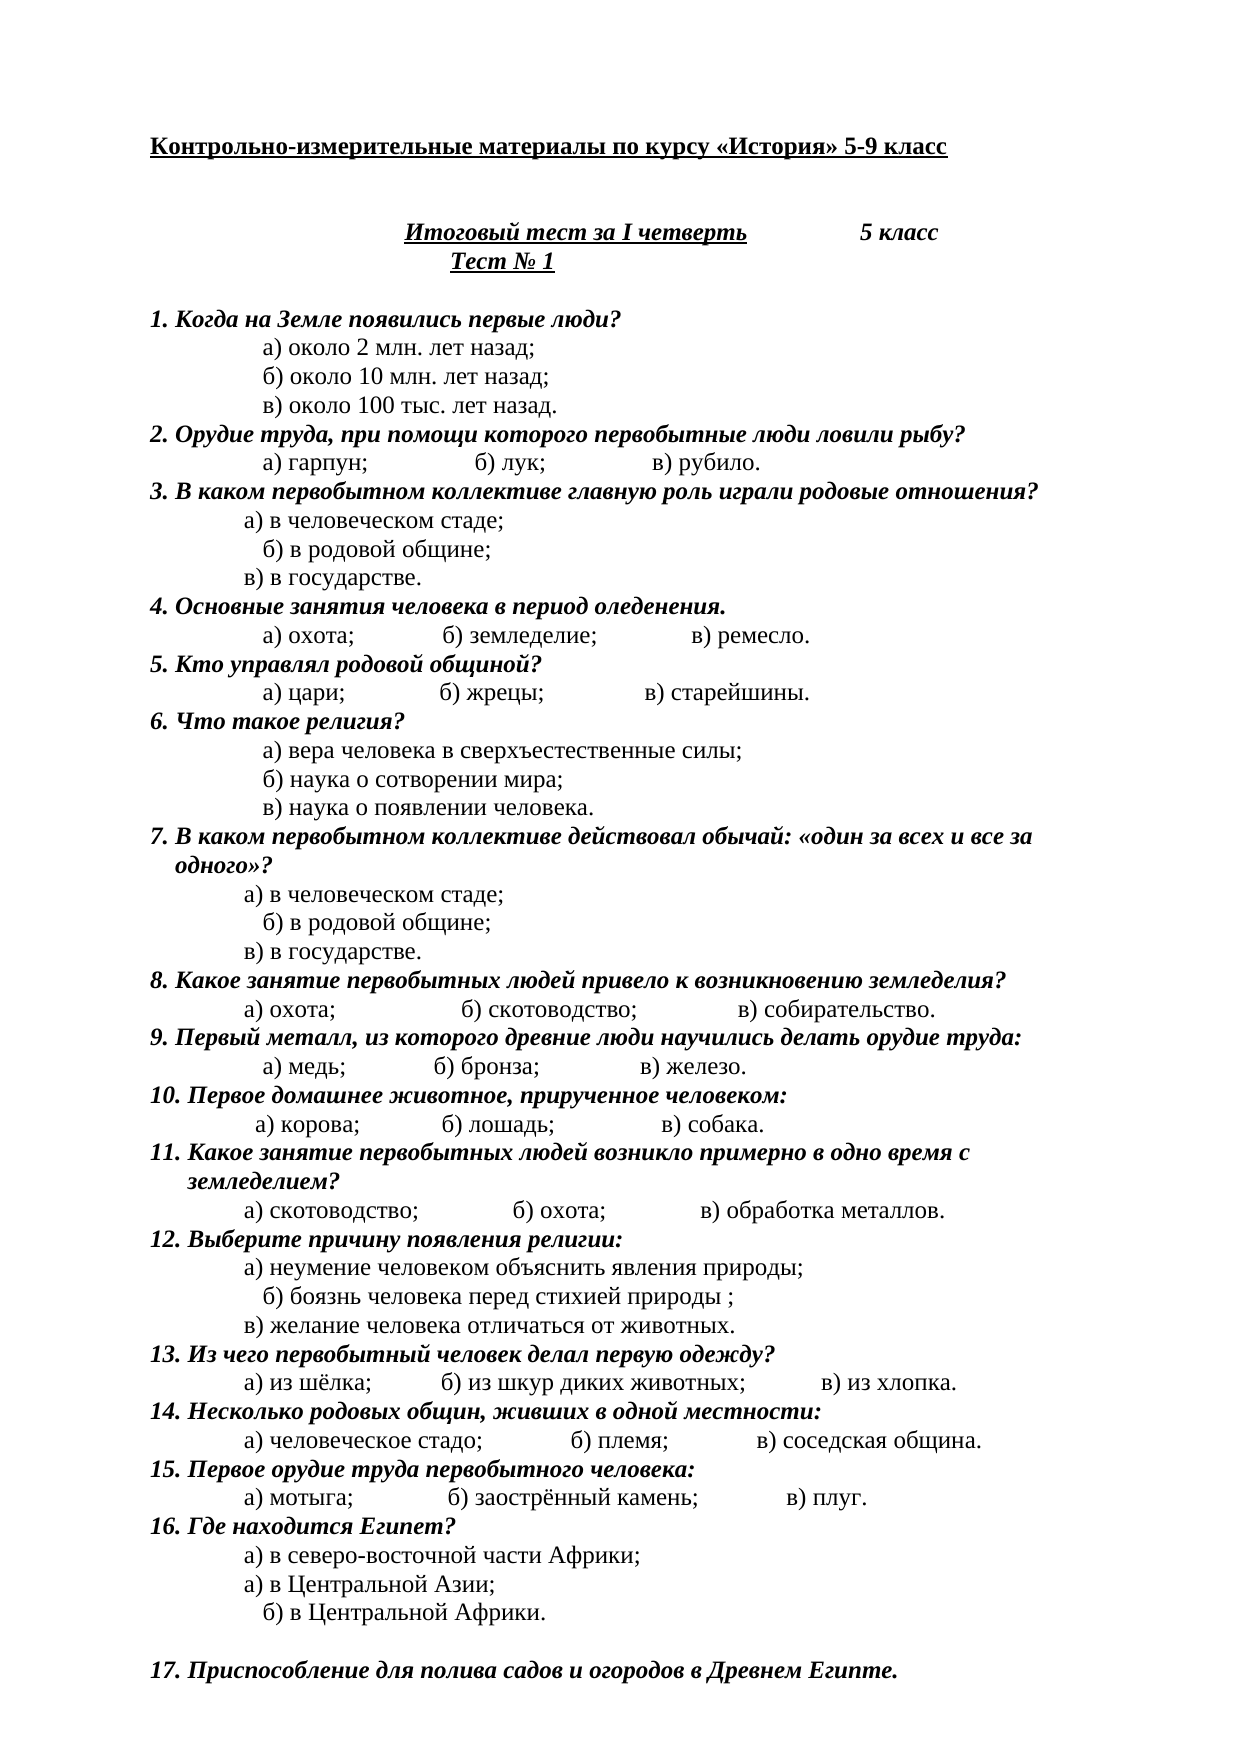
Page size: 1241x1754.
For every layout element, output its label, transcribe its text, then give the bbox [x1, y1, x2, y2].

text а) вера человека в сверхъестественные силы; [150, 735, 1193, 764]
text в) около 100 тыс. лет назад. [150, 390, 1193, 419]
text 8. Какое занятие первобытных людей привело к возникновению земледелия? [150, 965, 1193, 994]
text а) скотоводство; б) охота; в) обработка металлов. [150, 1195, 1193, 1224]
text 4. Основные занятия человека в период оледенения. [150, 591, 1193, 620]
text земледелием? [150, 1166, 1193, 1195]
text 15. Первое орудие труда первобытного человека: [150, 1454, 1193, 1482]
text 13. Из чего первобытный человек делал первую одежду? [150, 1339, 1193, 1367]
text а) в человеческом стаде; [150, 505, 1193, 534]
text 9. Первый металл, из которого древние люди научились делать орудие труда: [150, 1022, 1193, 1051]
text 11. Какое занятие первобытных людей возникло примерно в одно время с [150, 1137, 1193, 1166]
text 6. Что такое религия? [150, 706, 1193, 735]
text 16. Где находится Египет? [150, 1511, 1193, 1540]
text а) цари; б) жрецы; в) старейшины. [150, 677, 1193, 706]
text а) из шёлка; б) из шкур диких животных; в) из хлопка. [150, 1367, 1193, 1396]
text а) охота; б) земледелие; в) ремесло. [150, 620, 1193, 649]
text а) в Центральной Азии; [150, 1569, 1193, 1597]
text а) неумение человеком объяснить явления природы; [150, 1252, 1193, 1281]
text б) около 10 млн. лет назад; [150, 361, 1193, 390]
text 2. Орудие труда, при помощи которого первобытные люди ловили рыбу? [150, 419, 1193, 447]
text а) гарпун; б) лук; в) рубило. [150, 447, 1193, 476]
text 7. В каком первобытном коллективе действовал обычай: «один за всех и все за [150, 821, 1193, 850]
text а) корова; б) лошадь; в) собака. [150, 1109, 1193, 1137]
text Итоговый тест за I четверть 5 класс [150, 217, 1193, 246]
text 12. Выберите причину появления религии: [150, 1224, 1193, 1252]
text б) наука о сотворении мира; [150, 764, 1193, 792]
text в) в государстве. [150, 936, 1193, 965]
text 3. В каком первобытном коллективе главную роль играли родовые отношения? [150, 476, 1193, 505]
text 14. Несколько родовых общин, живших в одной местности: [150, 1396, 1193, 1425]
text а) медь; б) бронза; в) железо. [150, 1051, 1193, 1080]
text в) в государстве. [150, 562, 1193, 591]
text б) в Центральной Африки. [150, 1597, 1193, 1626]
text Контрольно-измерительные материалы по курсу «История» 5-9 класс [150, 131, 1193, 160]
text 1. Когда на Земле появились первые люди? [150, 304, 1193, 332]
text а) в человеческом стаде; [150, 879, 1193, 907]
text а) около 2 млн. лет назад; [150, 332, 1193, 361]
text а) в северо-восточной части Африки; [150, 1540, 1193, 1569]
text а) мотыга; б) заострённый камень; в) плуг. [150, 1482, 1193, 1511]
text в) наука о появлении человека. [150, 792, 1193, 821]
text б) в родовой общине; [150, 534, 1193, 562]
text 5. Кто управлял родовой общиной? [150, 649, 1193, 677]
text а) человеческое стадо; б) племя; в) соседская община. [150, 1425, 1193, 1454]
text а) охота; б) скотоводство; в) собирательство. [150, 994, 1193, 1022]
text одного»? [150, 850, 1193, 879]
text б) боязнь человека перед стихией природы ; [150, 1281, 1193, 1310]
text Тест № 1 [150, 246, 1193, 275]
text 10. Первое домашнее животное, прирученное человеком: [150, 1080, 1193, 1109]
text 17. Приспособление для полива садов и огородов в Древнем Египте. [150, 1655, 1193, 1684]
text в) желание человека отличаться от животных. [150, 1310, 1193, 1339]
text б) в родовой общине; [150, 907, 1193, 936]
